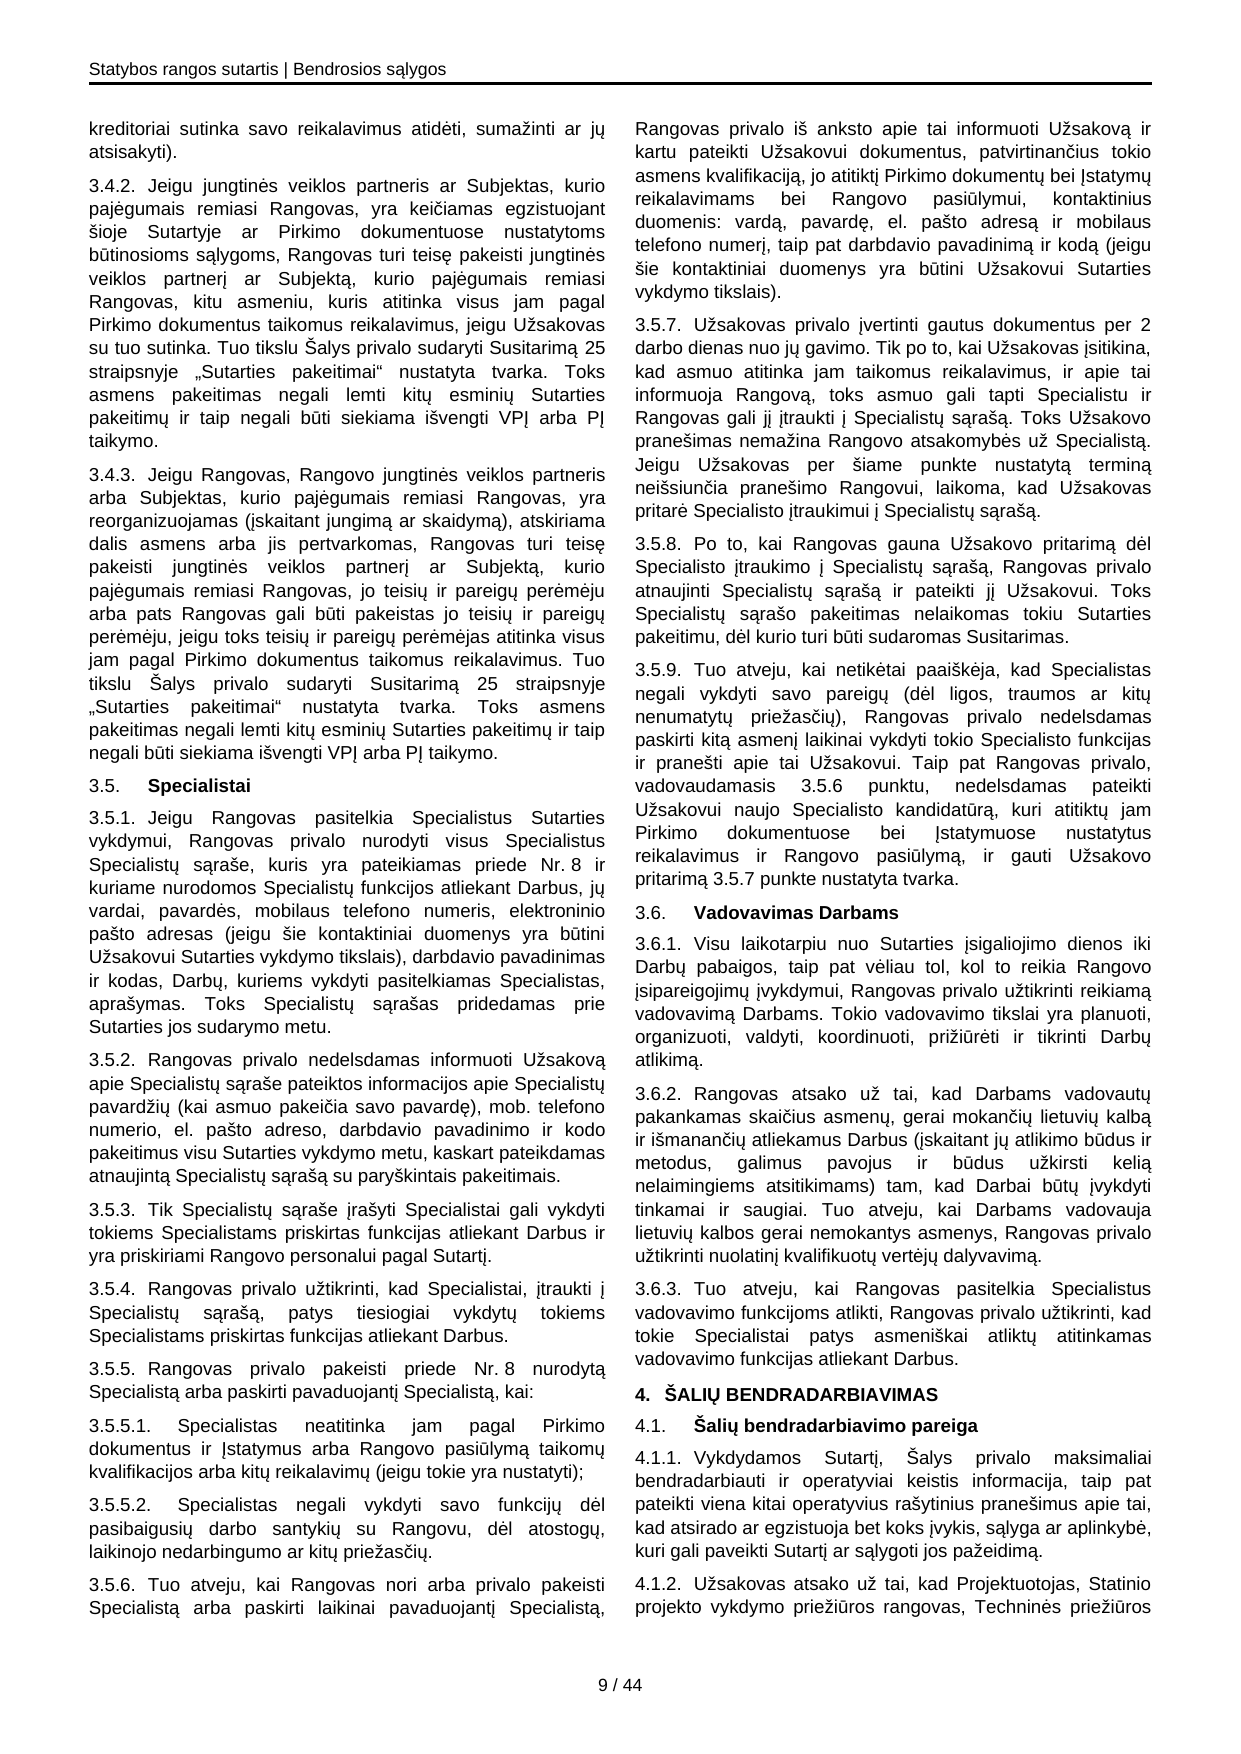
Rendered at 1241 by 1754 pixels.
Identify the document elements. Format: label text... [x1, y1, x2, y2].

list Specialistas negali vykdyti savo funkcijų dėl pasibaigusių darbo santykių su Rangovu, dėl atostogų, laikinojo nedarbingumo ar kitų priežasčių. [89, 1494, 605, 1562]
list Jeigu Rangovas, Rangovo jungtinės veiklos partneris arba Subjektas, kurio pajėgumais remiasi Rangovas, yra reorganizuojamas (įskaitant jungimą ar skaidymą), atskiriama dalis asmens arba jis pertvarkomas, Rangovas turi teisę pakeisti jungtinės veiklos partnerį ar Subjektą, kurio pajėgumais remiasi Rangovas, jo teisių ir pareigų perėmėju arba pats Rangovas gali būti pakeistas jo teisių ir pareigų perėmėju, jeigu toks teisių ir pareigų perėmėjas atitinka visus jam pagal Pirkimo dokumentus taikomus reikalavimus. Tuo tikslu Šalys privalo sudaryti Susitarimą 25 straipsnyje „Sutarties pakeitimai“ nustatyta tvarka. Toks asmens pakeitimas negali lemti kitų esminių Sutarties pakeitimų ir taip negali būti siekiama išvengti VPĮ arba PĮ taikymo. [89, 463, 605, 764]
list Jeigu Rangovas pasitelkia Specialistus Sutarties vykdymui, Rangovas privalo nurodyti visus Specialistus Specialistų sąraše, kuris yra pateikiamas priede Nr. 8 ir kuriame nurodomos Specialistų funkcijos atliekant Darbus, jų vardai, pavardės, mobilaus telefono numeris, elektroninio pašto adresas (jeigu šie kontaktiniai duomenys yra būtini Užsakovui Sutarties vykdymo tikslais), darbdavio pavadinimas ir kodas, Darbų, kuriems vykdyti pasitelkiamas Specialistas, aprašymas. Toks Specialistų sąrašas pridedamas prie Sutarties jos sudarymo metu. [89, 807, 605, 1037]
list Rangovas privalo užtikrinti, kad Specialistai, įtraukti į Specialistų sąrašą, patys tiesiogiai vykdytų tokiems Specialistams priskirtas funkcijas atliekant Darbus. [89, 1278, 605, 1346]
subtitle Šalių bendradarbiavimo pareiga [635, 1415, 1152, 1437]
subtitle Šalių bendradarbiavimas [635, 1384, 1152, 1405]
list Tik Specialistų sąraše įrašyti Specialistai gali vykdyti tokiems Specialistams priskirtas funkcijas atliekant Darbus ir yra priskiriami Rangovo personalui pagal Sutartį. [89, 1198, 605, 1267]
list Rangovas privalo nedelsdamas informuoti Užsakovą apie Specialistų sąraše pateiktos informacijos apie Specialistų pavardžių (kai asmuo pakeičia savo pavardę), mob. telefono numerio, el. pašto adreso, darbdavio pavadinimo ir kodo pakeitimus visu Sutarties vykdymo metu, kaskart pateikdamas atnaujintą Specialistų sąrašą su paryškintais pakeitimais. [89, 1049, 605, 1187]
list Po to, kai Rangovas gauna Užsakovo pritarimą dėl Specialisto įtraukimo į Specialistų sąrašą, Rangovas privalo atnaujinti Specialistų sąrašą ir pateikti jį Užsakovui. Toks Specialistų sąrašo pakeitimas nelaikomas tokiu Sutarties pakeitimu, dėl kurio turi būti sudaromas Susitarimas. [635, 533, 1152, 647]
list Rangovas privalo pakeisti priede Nr. 8 nurodytą Specialistą arba paskirti pavaduojantį Specialistą, kai: [89, 1358, 605, 1403]
list Rangovas atsako už tai, kad Darbams vadovautų pakankamas skaičius asmenų, gerai mokančių lietuvių kalbą ir išmanančių atliekamus Darbus (įskaitant jų atlikimo būdus ir metodus, galimus pavojus ir būdus užkirsti kelią nelaimingiems atsitikimams) tam, kad Darbai būtų įvykdyti tinkamai ir saugiai. Tuo atveju, kai Darbams vadovauja lietuvių kalbos gerai nemokantys asmenys, Rangovas privalo užtikrinti nuolatinį kvalifikuotų vertėjų dalyvavimą. [635, 1082, 1152, 1267]
list Tuo atveju, kai netikėtai paaiškėja, kad Specialistas negali vykdyti savo pareigų (dėl ligos, traumos ar kitų nenumatytų priežasčių), Rangovas privalo nedelsdamas paskirti kitą asmenį laikinai vykdyti tokio Specialisto funkcijas ir pranešti apie tai Užsakovui. Taip pat Rangovas privalo, vadovaudamasis 3.5.6 punktu, nedelsdamas pateikti Užsakovui naujo Specialisto kandidatūrą, kuri atitiktų jam Pirkimo dokumentuose bei Įstatymuose nustatytus reikalavimus ir Rangovo pasiūlymą, ir gauti Užsakovo pritarimą 3.5.7 punkte nustatyta tvarka. [635, 659, 1152, 890]
list Specialistas neatitinka jam pagal Pirkimo dokumentus ir Įstatymus arba Rangovo pasiūlymą taikomų kvalifikacijos arba kitų reikalavimų (jeigu tokie yra nustatyti); [89, 1414, 605, 1482]
subtitle Specialistai [89, 775, 605, 797]
list Visu laikotarpiu nuo Sutarties įsigaliojimo dienos iki Darbų pabaigos, taip pat vėliau tol, kol to reikia Rangovo įsipareigojimų įvykdymui, Rangovas privalo užtikrinti reikiamą vadovavimą Darbams. Tokio vadovavimo tikslai yra planuoti, organizuoti, valdyti, koordinuoti, prižiūrėti ir tikrinti Darbų atlikimą. [635, 933, 1152, 1071]
list Tuo atveju, kai Rangovas nori arba privalo pakeisti Specialistą arba paskirti laikinai pavaduojantį Specialistą, Rangovas privalo iš anksto apie tai informuoti Užsakovą ir kartu pateikti Užsakovui dokumentus, patvirtinančius tokio asmens kvalifikaciją, jo atitiktį Pirkimo dokumentų bei Įstatymų reikalavimams bei Rangovo pasiūlymui, kontaktinius duomenis: vardą, pavardę, el. pašto adresą ir mobilaus telefono numerį, taip pat darbdavio pavadinimą ir kodą (jeigu šie kontaktiniai duomenys yra būtini Užsakovui Sutarties vykdymo tikslais). [635, 118, 1152, 302]
list Jeigu jungtinės veiklos partneris ar Subjektas, kurio pajėgumais remiasi Rangovas, yra keičiamas egzistuojant šioje Sutartyje ar Pirkimo dokumentuose nustatytoms būtinosioms sąlygoms, Rangovas turi teisę pakeisti jungtinės veiklos partnerį ar Subjektą, kurio pajėgumais remiasi Rangovas, kitu asmeniu, kuris atitinka visus jam pagal Pirkimo dokumentus taikomus reikalavimus, jeigu Užsakovas su tuo sutinka. Tuo tikslu Šalys privalo sudaryti Susitarimą 25 straipsnyje „Sutarties pakeitimai“ nustatyta tvarka. Toks asmens pakeitimas negali lemti kitų esminių Sutarties pakeitimų ir taip negali būti siekiama išvengti VPĮ arba PĮ taikymo. [89, 174, 605, 452]
list Vykdydamos Sutartį, Šalys privalo maksimaliai bendradarbiauti ir operatyviai keistis informacija, taip pat pateikti viena kitai operatyvius rašytinius pranešimus apie tai, kad atsirado ar egzistuoja bet koks įvykis, sąlyga ar aplinkybė, kuri gali paveikti Sutartį ar sąlygoti jos pažeidimą. [635, 1447, 1152, 1561]
subtitle Vadovavimas Darbams [635, 901, 1152, 923]
list Tuo atveju, kai Rangovas pasitelkia Specialistus vadovavimo funkcijoms atlikti, Rangovas privalo užtikrinti, kad tokie Specialistai patys asmeniškai atliktų atitinkamas vadovavimo funkcijas atliekant Darbus. [635, 1278, 1152, 1369]
list Užsakovas privalo įvertinti gautus dokumentus per 2 darbo dienas nuo jų gavimo. Tik po to, kai Užsakovas įsitikina, kad asmuo atitinka jam taikomus reikalavimus, ir apie tai informuoja Rangovą, toks asmuo gali tapti Specialistu ir Rangovas gali jį įtraukti į Specialistų sąrašą. Toks Užsakovo pranešimas nemažina Rangovo atsakomybės už Specialistą. Jeigu Užsakovas per šiame punkte nustatytą terminą neišsiunčia pranešimo Rangovui, laikoma, kad Užsakovas pritarė Specialisto įtraukimui į Specialistų sąrašą. [635, 314, 1152, 521]
